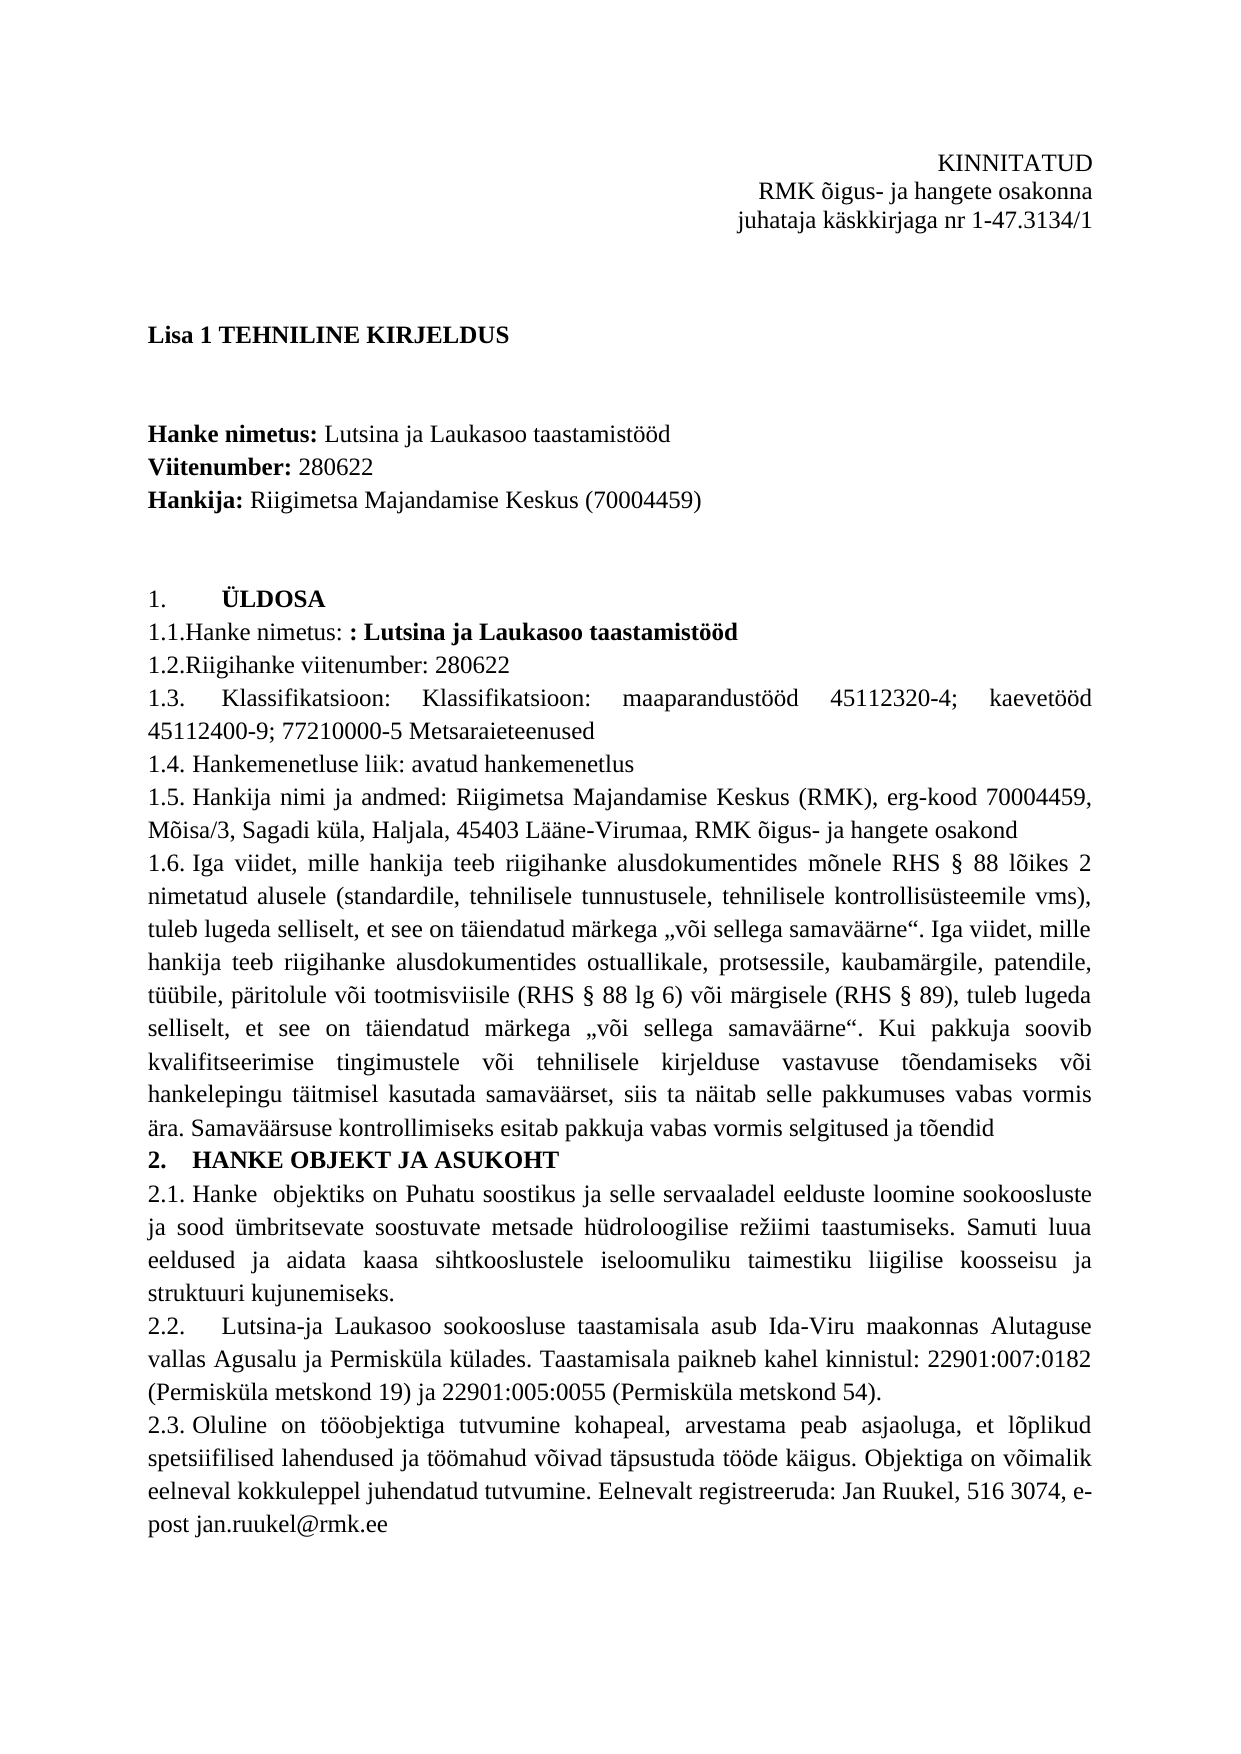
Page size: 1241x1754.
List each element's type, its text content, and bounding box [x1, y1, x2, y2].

text KINNITATUD [148, 148, 1093, 176]
list Riigihanke viitenumber: 280622 [148, 650, 1093, 679]
text Hanke nimetus: Lutsina ja Laukasoo taastamistööd [148, 419, 1093, 448]
list HANKE OBJEKT JA ASUKOHT [148, 1146, 1093, 1174]
text Hankija: Riigimetsa Majandamise Keskus (70004459) [148, 485, 1093, 514]
list Oluline on tööobjektiga tutvumine kohapeal, arvestama peab asjaoluga, et lõplikud spetsiifilised lahendused ja töömahud võivad täpsustuda tööde käigus. Objektiga on võimalik eelneval kokkuleppel juhendatud tutvumine. Eelnevalt registreeruda: Jan Ruukel, 516 3074, e-post jan.ruukel@rmk.ee [148, 1410, 1093, 1538]
list Hankija nimi ja andmed: Riigimetsa Majandamise Keskus (RMK), erg-kood 70004459, Mõisa/3, Sagadi küla, Haljala, 45403 Lääne-Virumaa, RMK õigus- ja hangete osakond [148, 782, 1093, 844]
list Iga viidet, mille hankija teeb riigihanke alusdokumentides mõnele RHS § 88 lõikes 2 nimetatud alusele (standardile, tehnilisele tunnustusele, tehnilisele kontrollisüsteemile vms), tuleb lugeda selliselt, et see on täiendatud märkega „või sellega samaväärne“. Iga viidet, mille hankija teeb riigihanke alusdokumentides ostuallikale, protsessile, kaubamärgile, patendile, tüübile, päritolule või tootmisviisile (RHS § 88 lg 6) või märgisele (RHS § 89), tuleb lugeda selliselt, et see on täiendatud märkega „või sellega samaväärne“. Kui pakkuja soovib kvalifitseerimise tingimustele või tehnilisele kirjelduse vastavuse tõendamiseks või hankelepingu täitmisel kasutada samaväärset, siis ta näitab selle pakkumuses vabas vormis ära. Samaväärsuse kontrollimiseks esitab pakkuja vabas vormis selgitused ja tõendid [148, 848, 1093, 1141]
list Hanke nimetus: : Lutsina ja Laukasoo taastamistööd [148, 617, 1093, 646]
text Viitenumber: 280622 [148, 452, 1093, 481]
list Hanke objektiks on Puhatu soostikus ja selle servaaladel eelduste loomine sookoosluste ja sood ümbritsevate soostuvate metsade hüdroloogilise režiimi taastumiseks. Samuti luua eeldused ja aidata kaasa sihtkooslustele iseloomuliku taimestiku liigilise koosseisu ja struktuuri kujunemiseks. [148, 1179, 1093, 1306]
text juhataja käskkirjaga nr 1-47.3134/1 [148, 205, 1093, 234]
list Klassifikatsioon: Klassifikatsioon: maaparandustööd 45112320-4; kaevetööd 45112400-9; 77210000-5 Metsaraieteenused [148, 683, 1093, 745]
list Hankemenetluse liik: avatud hankemenetlus [148, 749, 1093, 778]
text RMK õigus- ja hangete osakonna [148, 176, 1093, 205]
list Lutsina-ja Laukasoo sookoosluse taastamisala asub Ida-Viru maakonnas Alutaguse vallas Agusalu ja Permisküla külades. Taastamisala paikneb kahel kinnistul: 22901:007:0182 (Permisküla metskond 19) ja 22901:005:0055 (Permisküla metskond 54). [148, 1311, 1093, 1406]
list ÜLDOSA [148, 584, 1093, 613]
text Lisa 1 TEHNILINE KIRJELDUS [148, 320, 1093, 349]
